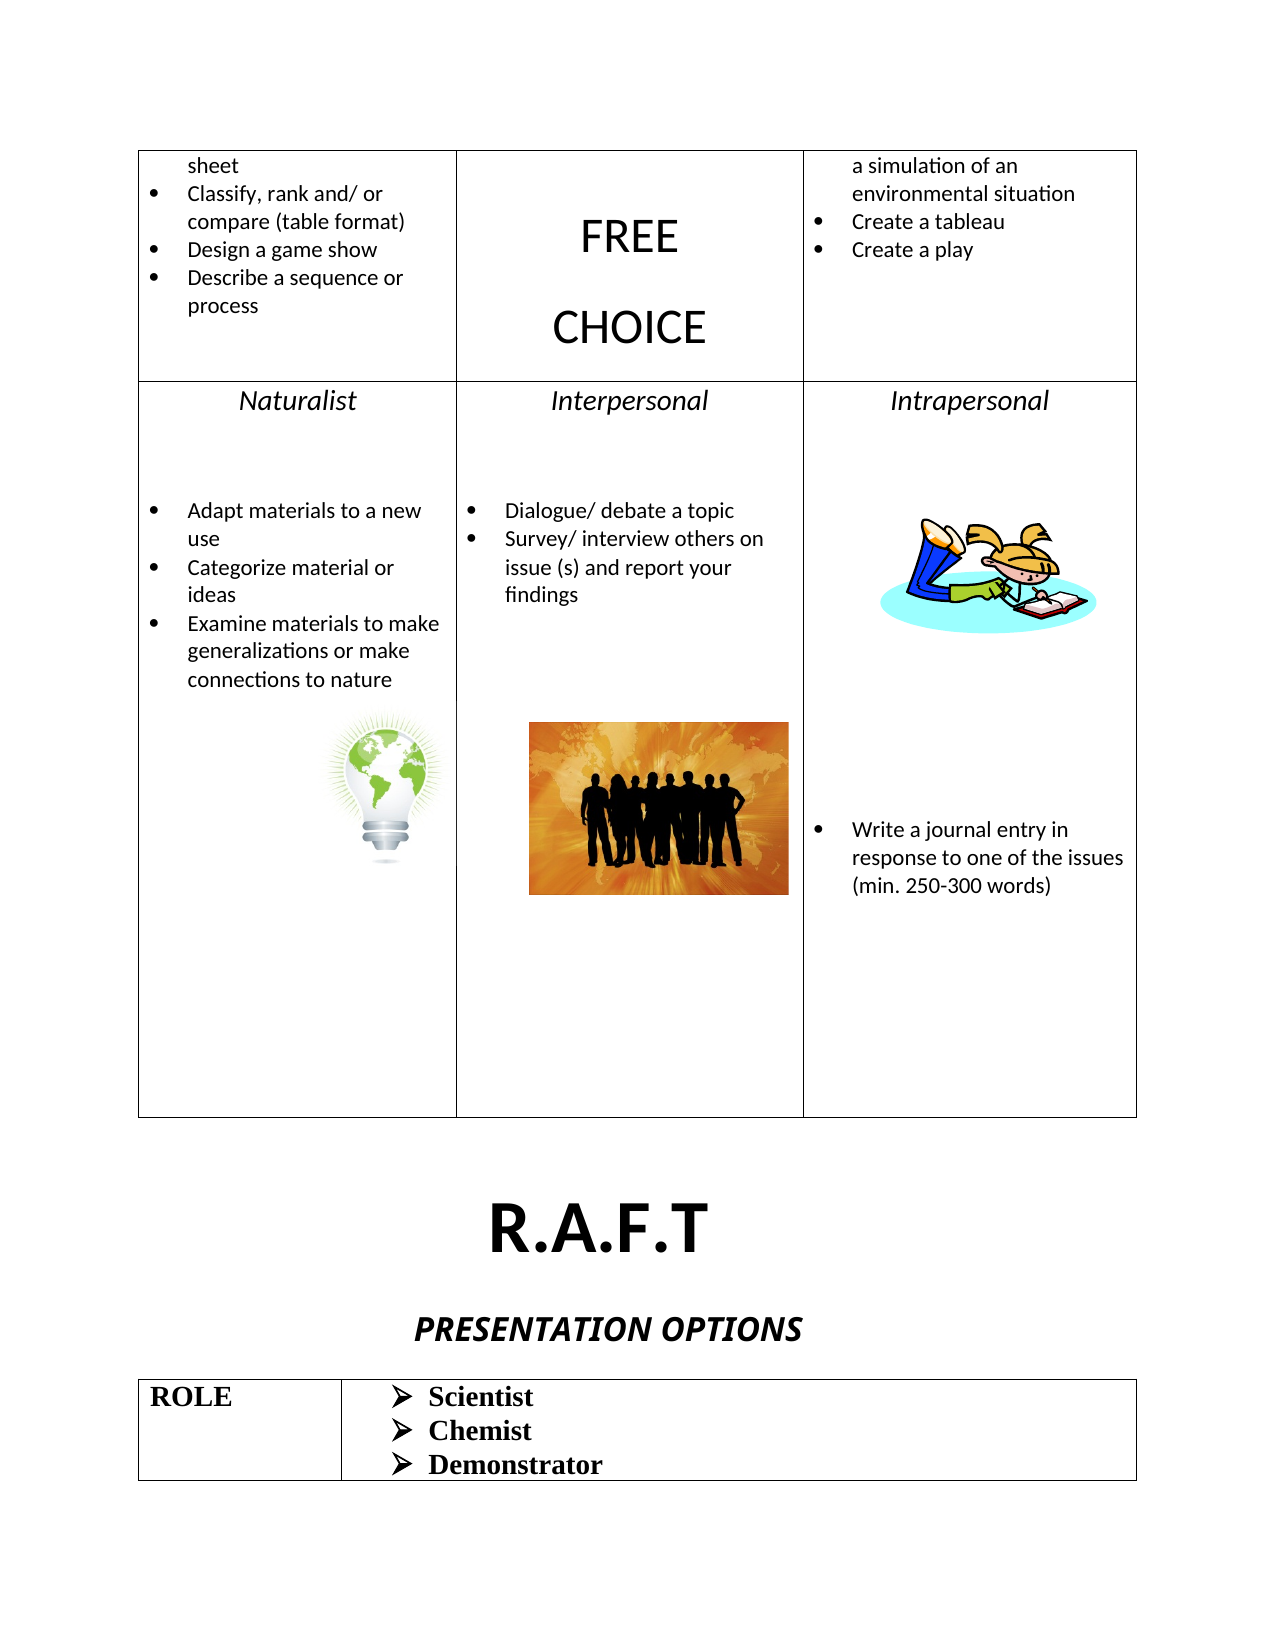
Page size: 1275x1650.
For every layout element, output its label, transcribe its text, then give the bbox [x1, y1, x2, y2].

picture [529, 722, 789, 895]
picture [312, 701, 457, 866]
table_cell Interpersonal Dialogue/ debate a topic Survey/ interview others on issue (s) and report your findings [457, 382, 803, 1117]
table_cell Intrapersonal Write a journal entry in response to one of the issues (min. 250-300 words) [804, 382, 1136, 1117]
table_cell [804, 151, 1136, 381]
text R.A.F.T [150, 1179, 1125, 1271]
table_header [342, 1380, 1136, 1480]
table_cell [139, 151, 456, 381]
text PRESENTATION OPTIONS [150, 1305, 1125, 1351]
table_header ROLE [139, 1380, 341, 1480]
table_cell FREE CHOICE [457, 151, 803, 381]
table_cell Naturalist Adapt materials to a new use Categorize material or ideas Examine materials to make generalizations or make connections to nature [139, 382, 456, 1117]
